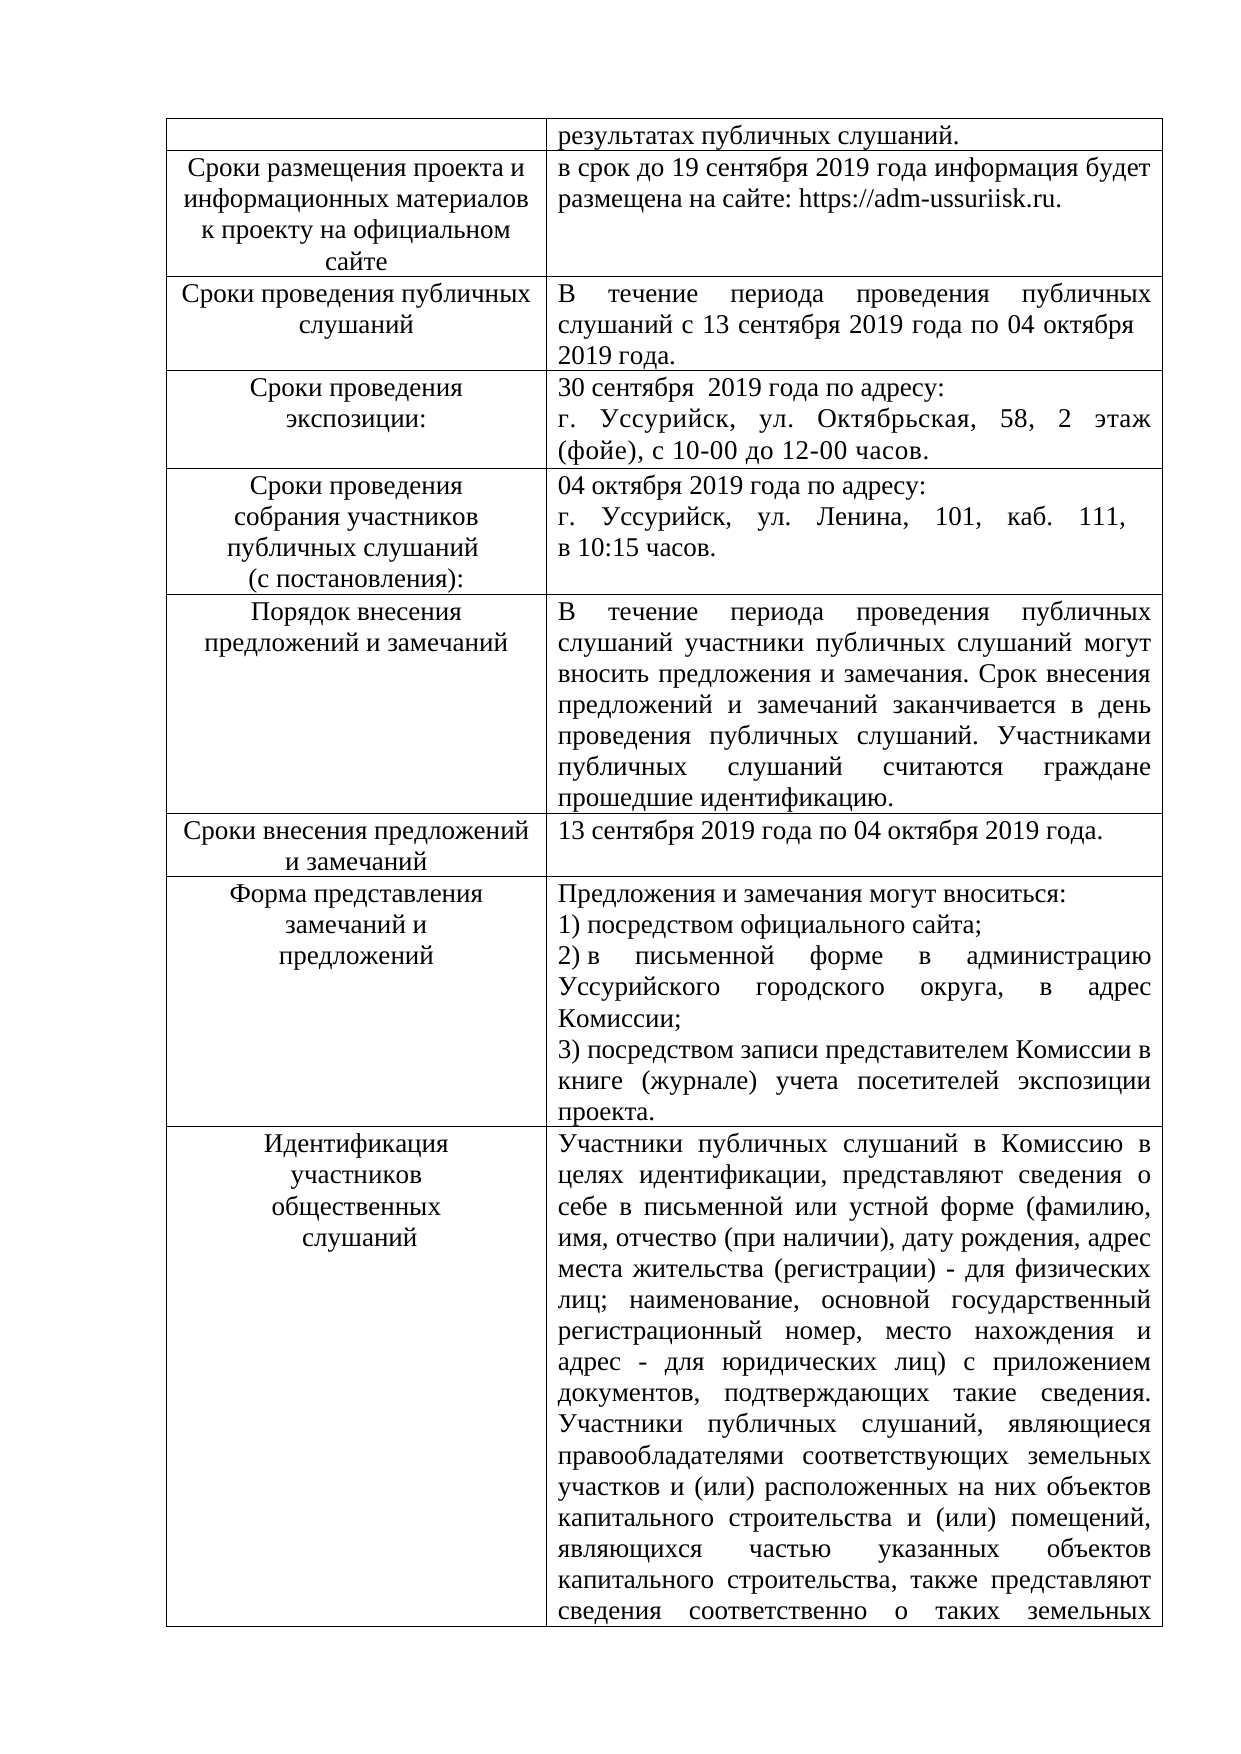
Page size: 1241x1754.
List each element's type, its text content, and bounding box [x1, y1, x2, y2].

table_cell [167, 119, 546, 150]
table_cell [547, 1127, 1162, 1626]
table_cell Сроки проведения экспозиции: [167, 371, 546, 468]
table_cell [167, 1127, 546, 1626]
table_cell в срок до 19 сентября 2019 года информация будет размещена на сайте: https://adm-ussuriisk.ru. [547, 151, 1162, 276]
table_cell Форма представления замечаний и предложений [167, 877, 546, 1126]
table_cell 13 сентября 2019 года по 04 октября 2019 года. [547, 814, 1162, 876]
table_cell В течение периода проведения публичных слушаний с 13 сентября 2019 года по 04 октября 2019 года. [547, 277, 1162, 370]
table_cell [547, 119, 1162, 150]
table_cell В течение периода проведения публичных слушаний участники публичных слушаний могут вносить предложения и замечания. Срок внесения предложений и замечаний заканчивается в день проведения публичных слушаний. Участниками публичных слушаний считаются граждане прошедшие идентификацию. [547, 595, 1162, 813]
table_cell Предложения и замечания могут вноситься: 1) посредством официального сайта; 2) в письменной форме в администрацию Уссурийского городского округа, в адрес Комиссии; 3) посредством записи представителем Комиссии в книге (журнале) учета посетителей экспозиции проекта. [547, 877, 1162, 1126]
table_cell Сроки проведения собрания участников публичных слушаний (с постановления): [167, 469, 546, 594]
table_cell Сроки проведения публичных слушаний [167, 277, 546, 370]
table_cell Порядок внесения предложений и замечаний [167, 595, 546, 813]
table_cell 30 сентября 2019 года по адресу: г. Уссурийск, ул. Октябрьская, 58, 2 этаж (фойе), с 10-00 до 12-00 часов. [547, 371, 1162, 468]
table_cell Сроки внесения предложений и замечаний [167, 814, 546, 876]
table_cell 04 октября 2019 года по адресу: г. Уссурийск, ул. Ленина, 101, каб. 111, в 10:15 часов. [547, 469, 1162, 594]
table_cell Сроки размещения проекта и информационных материалов к проекту на официальном сайте [167, 151, 546, 276]
